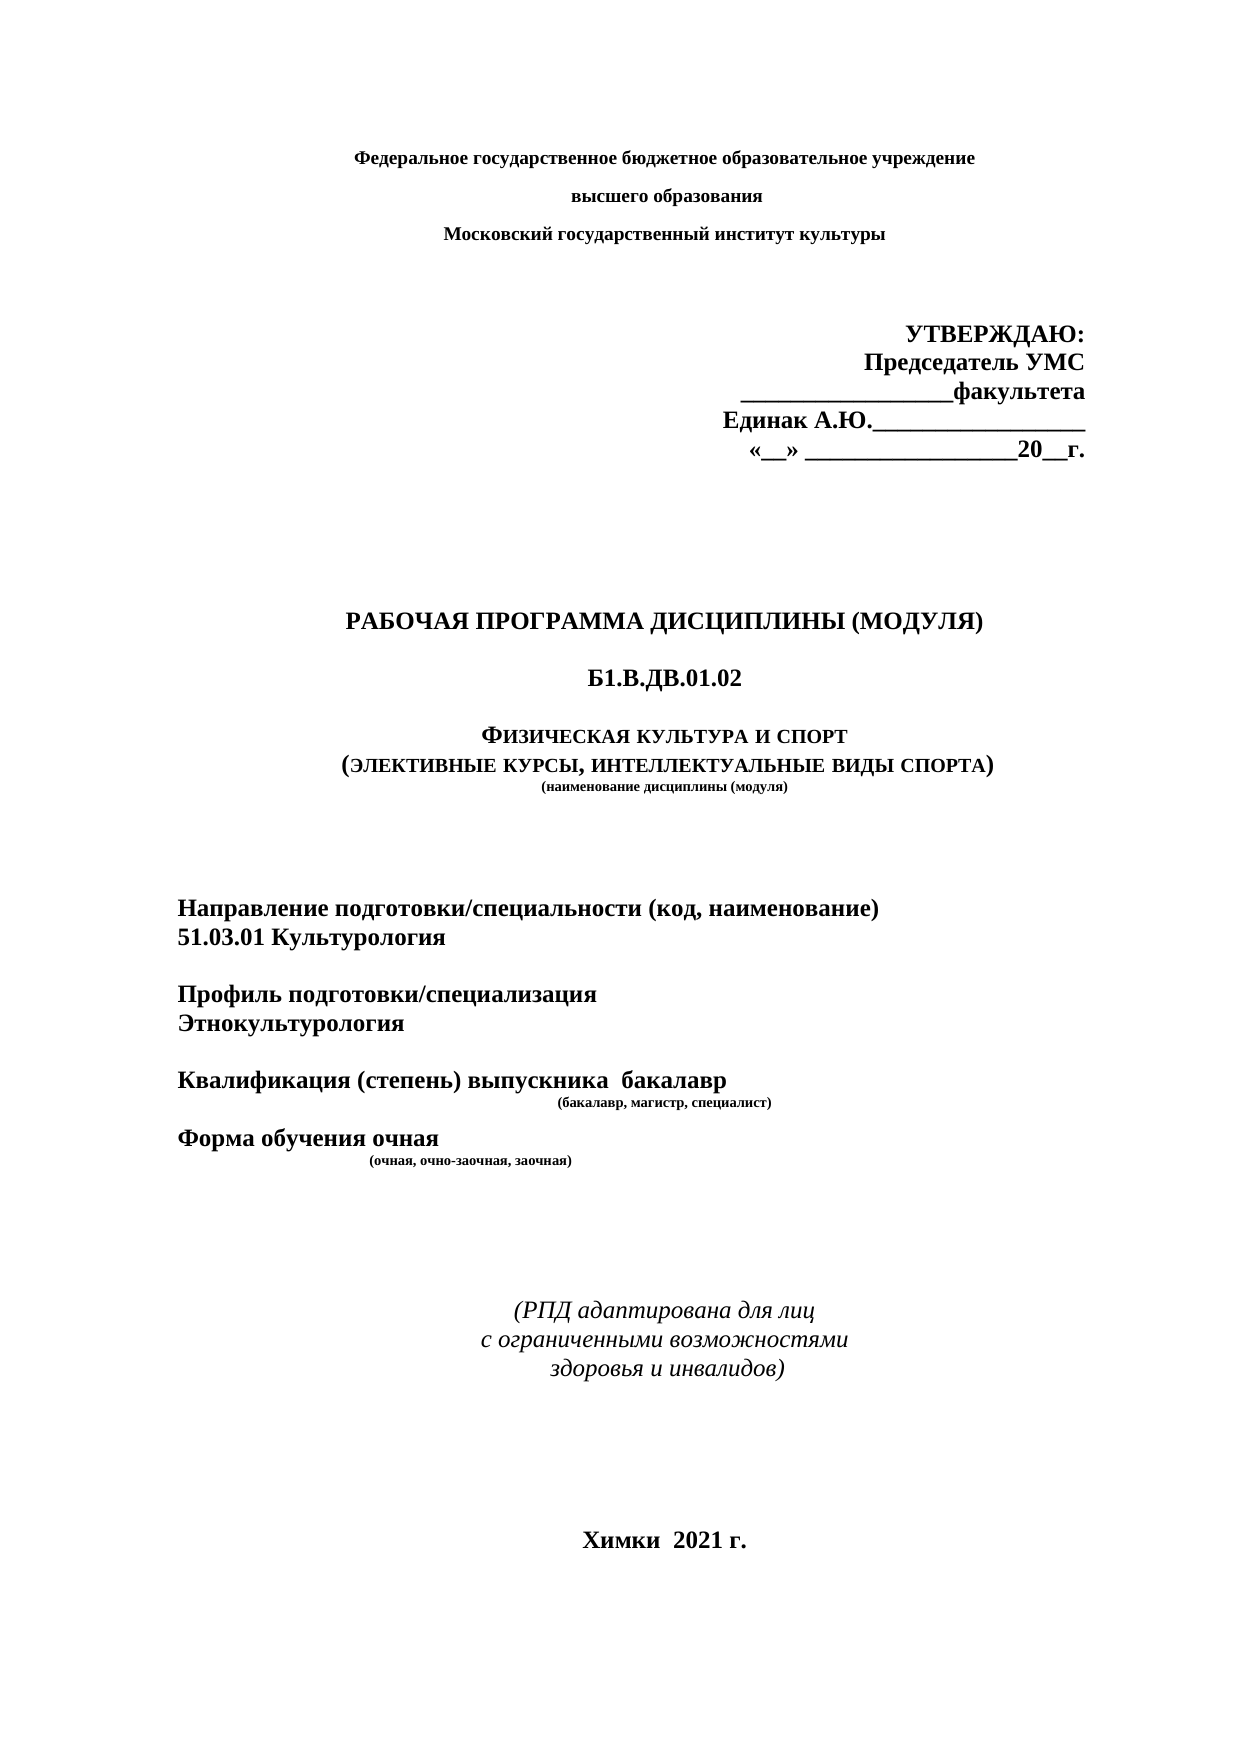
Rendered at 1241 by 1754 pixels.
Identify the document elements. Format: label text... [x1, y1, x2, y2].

text здоровья и инвалидов) [177, 1353, 1152, 1382]
text (элективные курсы, интеллектуальные виды спорта) (наименование дисциплины (модуля) [177, 749, 1152, 807]
text Профиль подготовки/специализация [177, 979, 1152, 1008]
text Направление подготовки/специальности (код, наименование) [177, 893, 1152, 922]
text Этнокультурология [177, 1008, 1152, 1037]
text Форма обучения очная [177, 1123, 1152, 1152]
text (РПД адаптирована для лиц [177, 1295, 1152, 1324]
text Московский государственный институт культуры [177, 223, 1152, 261]
text (бакалавр, магистр, специалист) [177, 1094, 1152, 1123]
text Физическая культура и спорт [177, 720, 1152, 749]
text с ограниченными возможностями [177, 1324, 1152, 1353]
text высшего образования [177, 184, 1152, 223]
table_header УТВЕРЖДАЮ: Председатель УМС _________________факультета Единак А.Ю._________________ «__» _________________20__г. [653, 319, 1096, 462]
text Квалификация (степень) выпускника бакалавр [177, 1065, 1152, 1094]
text 51.03.01 Культурология [177, 922, 1152, 950]
text Федеральное государственное бюджетное образовательное учреждение [177, 146, 1152, 184]
text Химки 2021 г. [162, 1525, 1152, 1554]
text Б1.В.ДВ.01.02 [177, 663, 1152, 692]
text РАБОЧАЯ ПРОГРАММА ДИСЦИПЛИНЫ (МОДУЛЯ) [177, 606, 1152, 663]
text (очная, очно-заочная, заочная) [177, 1152, 1152, 1180]
